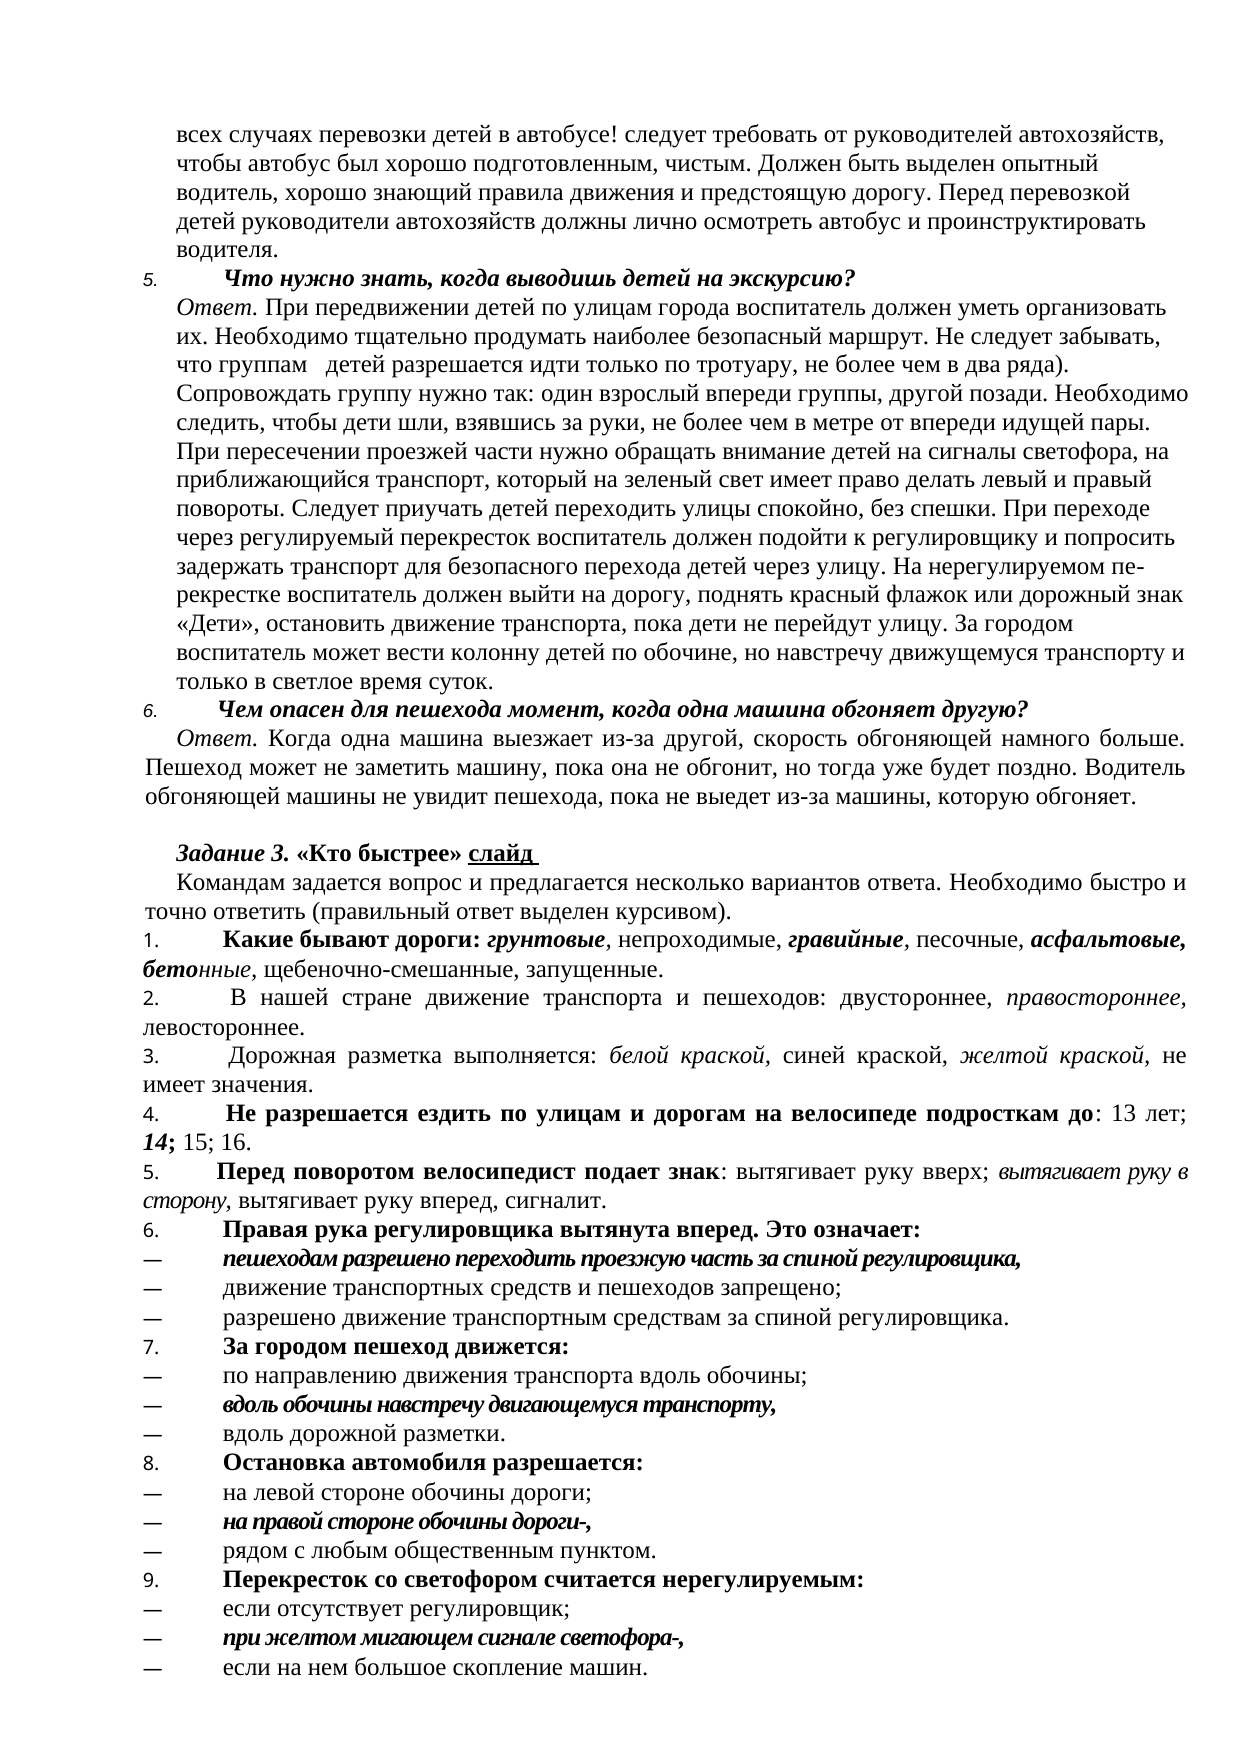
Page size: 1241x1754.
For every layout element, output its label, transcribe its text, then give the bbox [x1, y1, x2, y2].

list Перекресток со светофором считается нерегулируемым: [143, 1564, 1191, 1593]
list разрешено движение транспортным средствам за спиной регулировщика. [143, 1302, 1189, 1331]
text Ответ. При передвижении детей по улицам города воспитатель должен уметь организовать их. Необходимо тщательно продумать наиболее безопасный маршрут. Не следует забывать, что группам детей разрешается идти только по тротуару, не более чем в два ряда). Сопровождать группу нужно так: один взрослый впереди группы, другой позади. Необходимо следить, чтобы дети шли, взявшись за руки, не более чем в метре от впереди идущей пары. При пересечении проезжей части нужно обращать внимание детей на сигналы светофора, на приближающийся транспорт, который на зеленый свет имеет право делать левый и правый повороты. Следует приучать детей переходить улицы спокойно, без спешки. При переходе через регулируемый перекресток воспитатель должен подойти к регулировщику и попросить задержать транспорт для безопасного перехода детей через улицу. На нерегулируемом перекрестке воспитатель должен выйти на дорогу, поднять красный флажок или дорожный знак «Дети», остановить движение транспорта, пока дети не перейдут улицу. За городом воспитатель может вести колонну детей по обочине, но навстречу движущемуся транспорту и только в светлое время суток. [176, 292, 1191, 694]
list если отсутствует регулировщик; [143, 1593, 1191, 1622]
text Командам задается вопрос и предлагается несколько вариантов ответа. Необходимо быстро и точно ответить (правильный ответ выделен курсивом). [145, 867, 1187, 924]
list Остановка автомобиля разрешается: [143, 1447, 1191, 1477]
list За городом пешеход движется: [143, 1331, 1191, 1360]
list вдоль дорожной разметки. [143, 1418, 1191, 1447]
list В нашей стране движение транспорта и пешеходов: двустороннее, правостороннее, левостороннее. [143, 982, 1187, 1040]
list вдоль обочины навстречу двигающемуся транспорту, [143, 1389, 1191, 1418]
list Не разрешается ездить по улицам и дорогам на велосипеде подросткам до: 13 лет; 14; 15; 16. [143, 1098, 1187, 1156]
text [176, 119, 1191, 263]
list Какие бывают дороги: грунтовые, непроходимые, гравийные, песочные, асфальтовые, бетонные, щебеночно-смешанные, запущенные. [143, 924, 1187, 982]
list Что нужно знать, когда выводишь детей на экскурсию? [143, 263, 1191, 292]
list движение транспортных средств и пешеходов запрещено; [143, 1272, 1191, 1302]
list Перед поворотом велосипедист подает знак: вытягивает руку вверх; вытягивает руку в сторону, вытягивает руку вперед, сигналит. [143, 1156, 1189, 1214]
list если на нем большое скопление машин. [143, 1652, 1191, 1681]
list пешеходам разрешено переходить проезжую часть за спиной регулировщика, [143, 1243, 1189, 1272]
list на правой стороне обочины дороги-, [143, 1506, 1191, 1535]
list Правая рука регулировщика вытянута вперед. Это означает: [143, 1214, 1191, 1243]
list Дорожная разметка выполняется: белой краской, синей краской, желтой краской, не имеет значения. [143, 1040, 1187, 1098]
list на левой стороне обочины дороги; [143, 1477, 1191, 1506]
list при желтом мигающем сигнале светофора-, [143, 1622, 1191, 1652]
text Ответ. Когда одна машина выезжает из-за другой, скорость обгоняющей намного больше. Пешеход может не заметить машину, пока она не обгонит, но тогда уже будет поздно. Водитель обгоняющей машины не увидит пешехода, пока не выедет из-за машины, которую обгоняет. [145, 723, 1187, 809]
list по направлению движения транспорта вдоль обочины; [143, 1360, 1191, 1389]
list рядом с любым общественным пунктом. [143, 1535, 1191, 1564]
list Чем опасен для пешехода момент, когда одна машина обгоняет другую? [143, 694, 1187, 723]
text Задание 3. «Кто быстрее» слайд [145, 838, 1191, 867]
